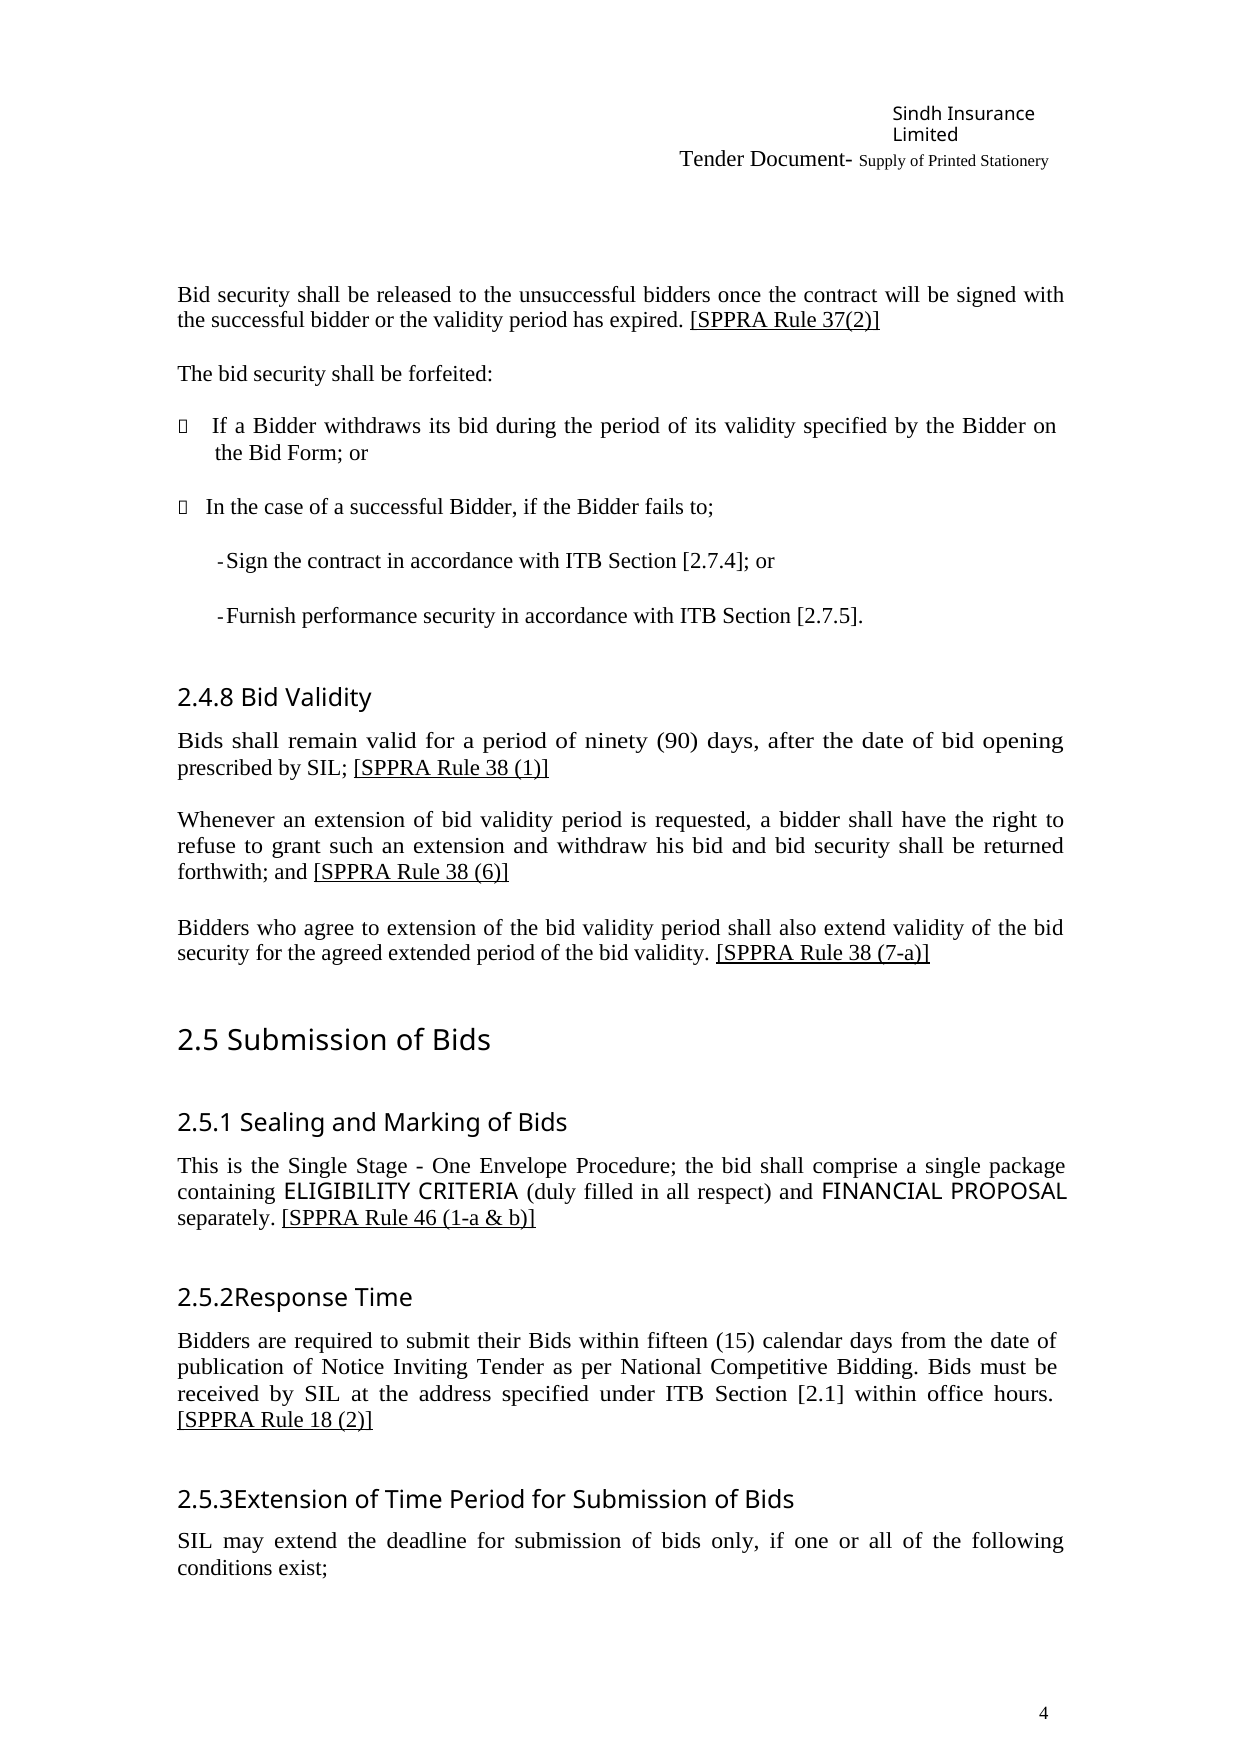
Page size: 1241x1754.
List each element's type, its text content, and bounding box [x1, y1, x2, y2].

text 2.4.8 Bid Validity [177, 683, 1090, 712]
text SIL may extend the deadline for submission of bids only, if one or all of the following conditions exist; [177, 1527, 1066, 1581]
text  In the case of a successful Bidder, if the Bidder fails to; [177, 494, 1090, 520]
text Whenever an extension of bid validity period is requested, a bidder shall have the right to refuse to grant such an extension and withdraw his bid and bid security shall be returned forthwith; and [SPPRA Rule 38 (6)] [177, 807, 1066, 885]
text Bidders are required to submit their Bids within fifteen (15) calendar days from the date of publication of Notice Inviting Tender as per National Competitive Bidding. Bids must be received by SIL at the address specified under ITB Section [2.1] within office hours. [SPPRA Rule 18 (2)] [177, 1327, 1067, 1433]
text 2.5.3Extension of Time Period for Submission of Bids [177, 1486, 1090, 1514]
text Bids shall remain valid for a period of ninety (90) days, after the date of bid opening prescribed by SIL; [SPPRA Rule 38 (1)] [177, 726, 1066, 781]
text Sindh Insurance Limited [892, 103, 1090, 146]
text 2.5.1 Sealing and Marking of Bids [177, 1109, 1090, 1137]
text 2.5.2Response Time [177, 1284, 1090, 1312]
text Bid security shall be released to the unsuccessful bidders once the contract will be signed with the successful bidder or the validity period has expired. [SPPRA Rule 37(2)] [177, 282, 1066, 332]
text -Sign the contract in accordance with ITB Section [2.7.4]; or [214, 548, 1090, 574]
text 4 [1039, 1702, 1090, 1724]
text This is the Single Stage - One Envelope Procedure; the bid shall comprise a single package containing ELIGIBILITY CRITERIA (duly filled in all respect) and FINANCIAL PROPOSAL separately. [SPPRA Rule 46 (1-a & b)] [177, 1153, 1067, 1231]
text The bid security shall be forfeited: [177, 360, 1090, 387]
text Tender Document- Supply of Printed Stationery [679, 149, 1090, 171]
text Bidders who agree to extension of the bid validity period shall also extend validity of the bid security for the agreed extended period of the bid validity. [SPPRA Rule 38 (7-a)] [177, 916, 1066, 966]
text  If a Bidder withdraws its bid during the period of its validity specified by the Bidder on the Bid Form; or [177, 412, 1066, 466]
text -Furnish performance security in accordance with ITB Section [2.7.5]. [214, 602, 1090, 628]
text 2.5 Submission of Bids [177, 1023, 1090, 1057]
